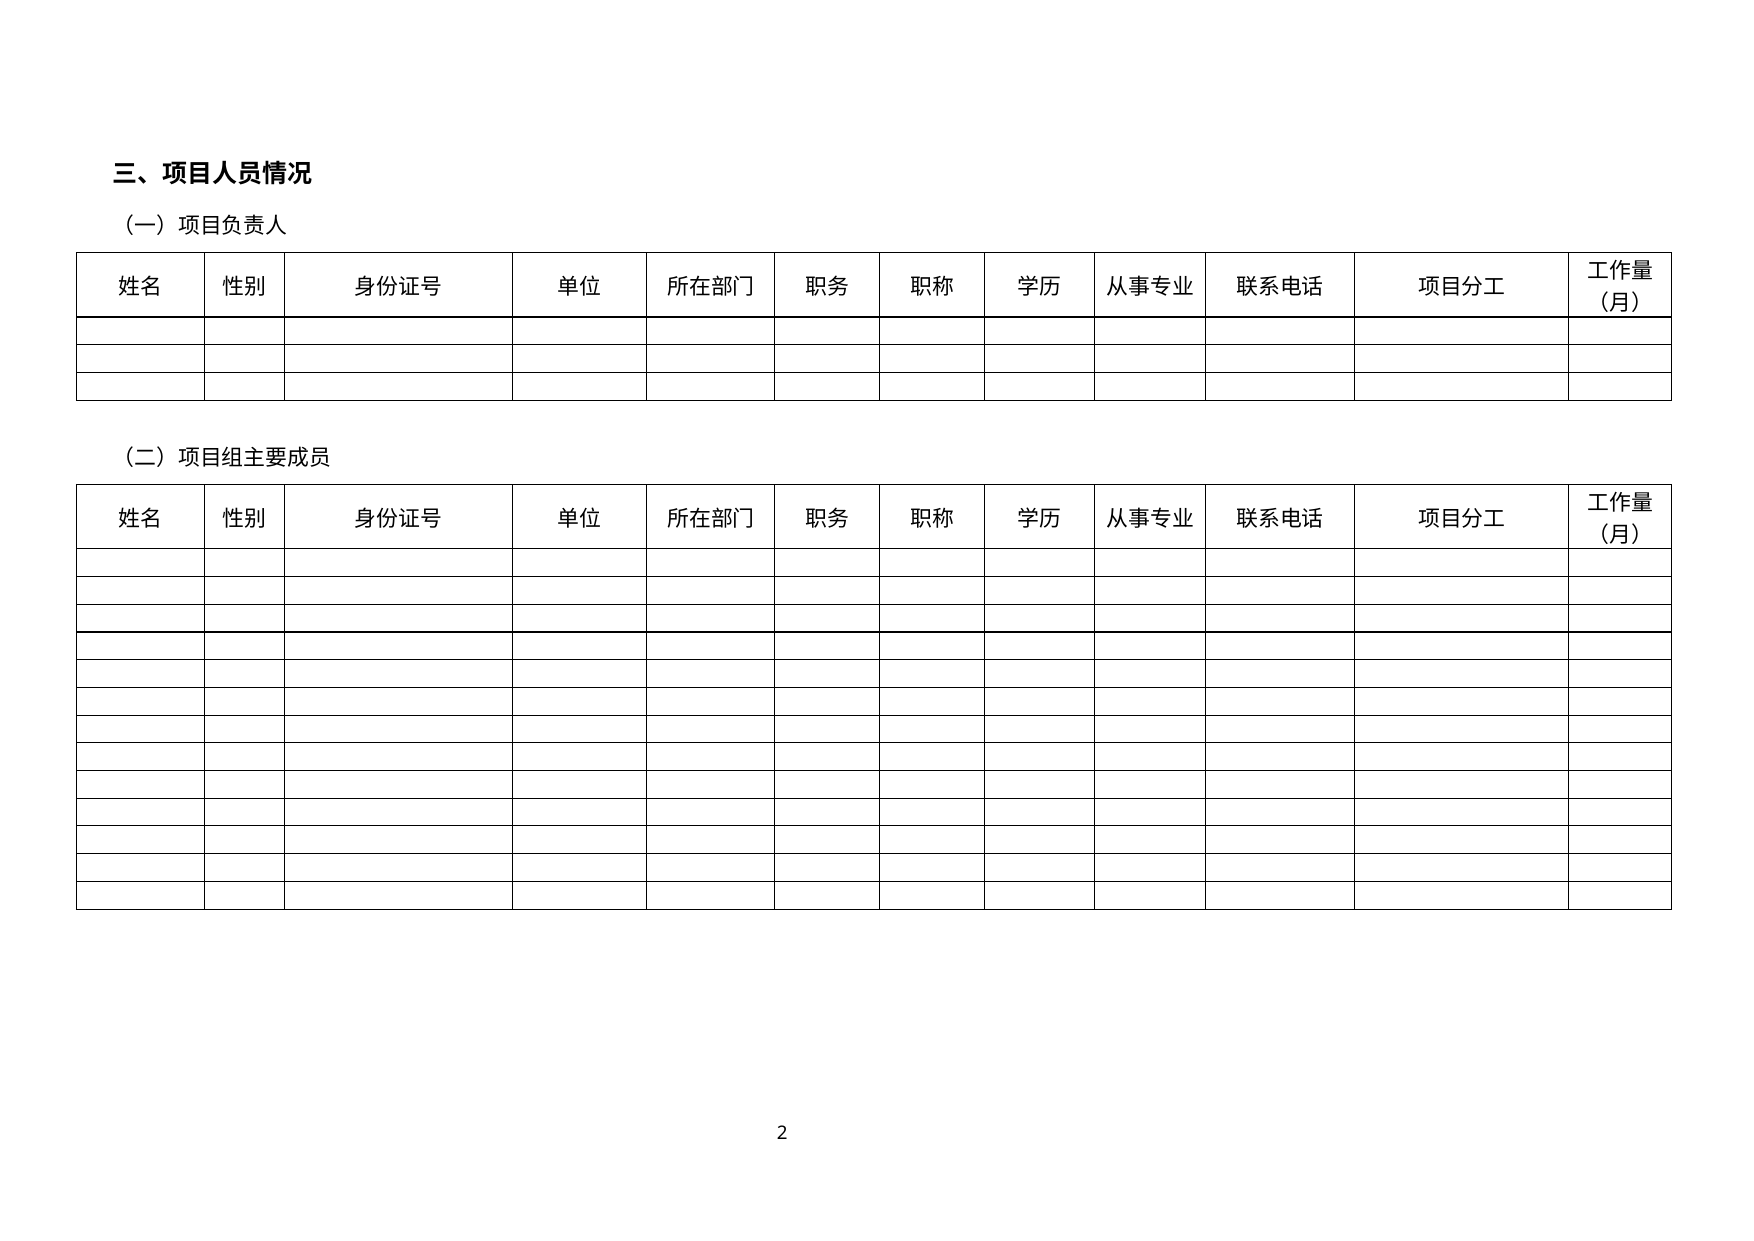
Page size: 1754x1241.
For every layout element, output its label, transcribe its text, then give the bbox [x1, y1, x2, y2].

table_cell [285, 716, 512, 742]
table_cell [880, 373, 984, 399]
table_cell [285, 577, 512, 604]
table_header 职称 [880, 485, 984, 548]
table_cell [77, 688, 204, 714]
table_cell [1095, 318, 1205, 344]
table_cell [985, 660, 1094, 687]
table_header 身份证号 [285, 485, 512, 548]
table_cell [647, 771, 774, 798]
table_cell [775, 345, 879, 372]
table_cell [1569, 854, 1671, 881]
table_cell [775, 688, 879, 714]
table_cell [775, 660, 879, 687]
table_header 所在部门 [647, 485, 774, 548]
table_cell [205, 716, 284, 742]
table_cell [775, 605, 879, 631]
table_cell [1355, 771, 1568, 798]
table_cell [513, 882, 646, 908]
table_cell [285, 605, 512, 631]
table_cell [647, 577, 774, 604]
table_cell [1355, 716, 1568, 742]
table_cell [285, 743, 512, 770]
table_cell [775, 716, 879, 742]
table_cell [1569, 577, 1671, 604]
table_cell [1206, 688, 1354, 714]
table_cell [285, 882, 512, 908]
table_cell [285, 854, 512, 881]
table_cell [880, 318, 984, 344]
table_cell [205, 633, 284, 659]
table_header 项目分工 [1355, 485, 1568, 548]
table_cell [1355, 660, 1568, 687]
table_cell [985, 373, 1094, 399]
table_cell [513, 771, 646, 798]
table_cell [1095, 882, 1205, 908]
table_cell [285, 799, 512, 825]
table_cell [205, 771, 284, 798]
table_cell [77, 605, 204, 631]
table_cell [1355, 373, 1568, 399]
table_cell [513, 633, 646, 659]
table_header 学历 [985, 253, 1094, 316]
table_header 联系电话 [1206, 485, 1354, 548]
table_cell [1355, 854, 1568, 881]
table_cell [1355, 799, 1568, 825]
table_cell [1095, 605, 1205, 631]
table_cell [1569, 373, 1671, 399]
table_cell [513, 345, 646, 372]
table_cell [985, 549, 1094, 576]
table_cell [647, 660, 774, 687]
table_cell [285, 345, 512, 372]
table_cell [647, 605, 774, 631]
table_cell [880, 688, 984, 714]
table_cell [1355, 318, 1568, 344]
table_cell [880, 771, 984, 798]
table_cell [513, 577, 646, 604]
table_cell [1206, 799, 1354, 825]
table_cell [513, 605, 646, 631]
table_cell [880, 882, 984, 908]
table_cell [880, 743, 984, 770]
table_cell [647, 688, 774, 714]
table_cell [647, 549, 774, 576]
table_cell [205, 660, 284, 687]
table_cell [1206, 577, 1354, 604]
table_cell [1206, 771, 1354, 798]
table_cell [513, 826, 646, 853]
table_cell [77, 549, 204, 576]
table_cell [205, 826, 284, 853]
table_header 项目分工 [1355, 253, 1568, 316]
table_cell [1569, 633, 1671, 659]
table_cell [647, 799, 774, 825]
table_cell [647, 373, 774, 399]
table_cell [77, 799, 204, 825]
table_cell [1095, 771, 1205, 798]
table_cell [1355, 688, 1568, 714]
table_cell [1206, 716, 1354, 742]
table_cell [985, 318, 1094, 344]
table_cell [985, 345, 1094, 372]
table_cell [647, 318, 774, 344]
table_cell [1355, 882, 1568, 908]
table_cell [880, 854, 984, 881]
table_cell [513, 318, 646, 344]
table_cell [513, 373, 646, 399]
table_cell [880, 577, 984, 604]
table_cell [513, 743, 646, 770]
table_cell [205, 345, 284, 372]
table_cell [775, 854, 879, 881]
table_cell [513, 854, 646, 881]
table_cell [775, 882, 879, 908]
table_cell [1355, 577, 1568, 604]
table_cell [205, 799, 284, 825]
table_cell [985, 688, 1094, 714]
table_cell [1206, 345, 1354, 372]
table_cell [1569, 716, 1671, 742]
table_cell [775, 826, 879, 853]
table_cell [513, 549, 646, 576]
table_cell [1569, 743, 1671, 770]
table_cell [1569, 345, 1671, 372]
table_cell [985, 605, 1094, 631]
table_cell [77, 826, 204, 853]
table_cell [285, 688, 512, 714]
table_header 学历 [985, 485, 1094, 548]
table_cell [1095, 743, 1205, 770]
table_cell [77, 633, 204, 659]
table_cell [985, 633, 1094, 659]
table_cell [1095, 577, 1205, 604]
table_cell [1206, 549, 1354, 576]
table_cell [77, 882, 204, 908]
table_cell [1095, 799, 1205, 825]
table_header 姓名 [77, 485, 204, 548]
table_cell [1095, 660, 1205, 687]
table_cell [1206, 743, 1354, 770]
table_header 联系电话 [1206, 253, 1354, 316]
table_cell [205, 318, 284, 344]
table_cell [285, 549, 512, 576]
table_cell [1095, 688, 1205, 714]
table_cell [647, 345, 774, 372]
table_header 工作量（月） [1569, 485, 1671, 548]
table_cell [77, 743, 204, 770]
table_cell [205, 688, 284, 714]
table_cell [1206, 605, 1354, 631]
table_cell [1355, 345, 1568, 372]
table_header 性别 [205, 485, 284, 548]
table_cell [1569, 771, 1671, 798]
table_cell [1206, 373, 1354, 399]
table_header 从事专业 [1095, 253, 1205, 316]
table_cell [77, 373, 204, 399]
table_header 所在部门 [647, 253, 774, 316]
table_cell [647, 633, 774, 659]
table_cell [880, 660, 984, 687]
table_cell [775, 373, 879, 399]
table_cell [985, 826, 1094, 853]
table_cell [1569, 799, 1671, 825]
table_cell [1206, 633, 1354, 659]
table_cell [1095, 549, 1205, 576]
table_cell [775, 771, 879, 798]
table_cell [513, 660, 646, 687]
table_cell [77, 716, 204, 742]
table_cell [880, 826, 984, 853]
table_cell [205, 549, 284, 576]
table_cell [880, 345, 984, 372]
table_cell [775, 799, 879, 825]
table_cell [1355, 549, 1568, 576]
table_cell [1095, 716, 1205, 742]
table_cell [77, 318, 204, 344]
table_cell [647, 743, 774, 770]
table_cell [1095, 854, 1205, 881]
table_cell [1206, 882, 1354, 908]
table_cell [285, 660, 512, 687]
table_cell [880, 605, 984, 631]
table_header 工作量（月） [1569, 253, 1671, 316]
table_cell [880, 633, 984, 659]
table_cell [205, 605, 284, 631]
table_cell [775, 577, 879, 604]
table_cell [985, 854, 1094, 881]
table_cell [1569, 549, 1671, 576]
table_header 姓名 [77, 253, 204, 316]
table_cell [985, 716, 1094, 742]
table_cell [985, 882, 1094, 908]
table_cell [285, 771, 512, 798]
table_cell [1569, 688, 1671, 714]
table_cell [1355, 743, 1568, 770]
table_header 从事专业 [1095, 485, 1205, 548]
table_cell [1095, 373, 1205, 399]
table_cell [1206, 318, 1354, 344]
table_cell [77, 345, 204, 372]
table_cell [77, 660, 204, 687]
text （二）项目组主要成员 [112, 440, 1636, 471]
table_cell [1569, 660, 1671, 687]
table_cell [77, 577, 204, 604]
table_cell [880, 799, 984, 825]
table_cell [775, 633, 879, 659]
table_cell [1569, 605, 1671, 631]
table_cell [647, 854, 774, 881]
table_cell [880, 716, 984, 742]
table_cell [1355, 826, 1568, 853]
table_cell [1095, 826, 1205, 853]
table_cell [985, 799, 1094, 825]
table_cell [775, 743, 879, 770]
table_cell [205, 854, 284, 881]
table_header 职称 [880, 253, 984, 316]
table_cell [205, 373, 284, 399]
table_cell [1206, 854, 1354, 881]
table_header 职务 [775, 485, 879, 548]
table_header 单位 [513, 485, 646, 548]
table_cell [880, 549, 984, 576]
table_cell [985, 577, 1094, 604]
table_cell [647, 826, 774, 853]
table_cell [1569, 826, 1671, 853]
table_cell [77, 854, 204, 881]
table_cell [647, 716, 774, 742]
table_header 单位 [513, 253, 646, 316]
table_cell [205, 743, 284, 770]
table_cell [285, 318, 512, 344]
table_cell [985, 771, 1094, 798]
table_cell [1569, 318, 1671, 344]
table_cell [985, 743, 1094, 770]
table_cell [205, 882, 284, 908]
table_header 身份证号 [285, 253, 512, 316]
table_cell [513, 688, 646, 714]
table_cell [1095, 345, 1205, 372]
text （一）项目负责人 [112, 208, 1636, 239]
table_cell [1206, 826, 1354, 853]
table_cell [205, 577, 284, 604]
table_cell [775, 318, 879, 344]
table_cell [285, 826, 512, 853]
table_cell [1206, 660, 1354, 687]
table_cell [285, 373, 512, 399]
table_cell [1095, 633, 1205, 659]
list 三、项目人员情况 [112, 153, 1636, 190]
table_header 性别 [205, 253, 284, 316]
table_cell [1355, 605, 1568, 631]
table_cell [775, 549, 879, 576]
table_header 职务 [775, 253, 879, 316]
table_cell [513, 716, 646, 742]
table_cell [77, 771, 204, 798]
table_cell [513, 799, 646, 825]
table_cell [285, 633, 512, 659]
table_cell [1355, 633, 1568, 659]
table_cell [647, 882, 774, 908]
table_cell [1569, 882, 1671, 908]
